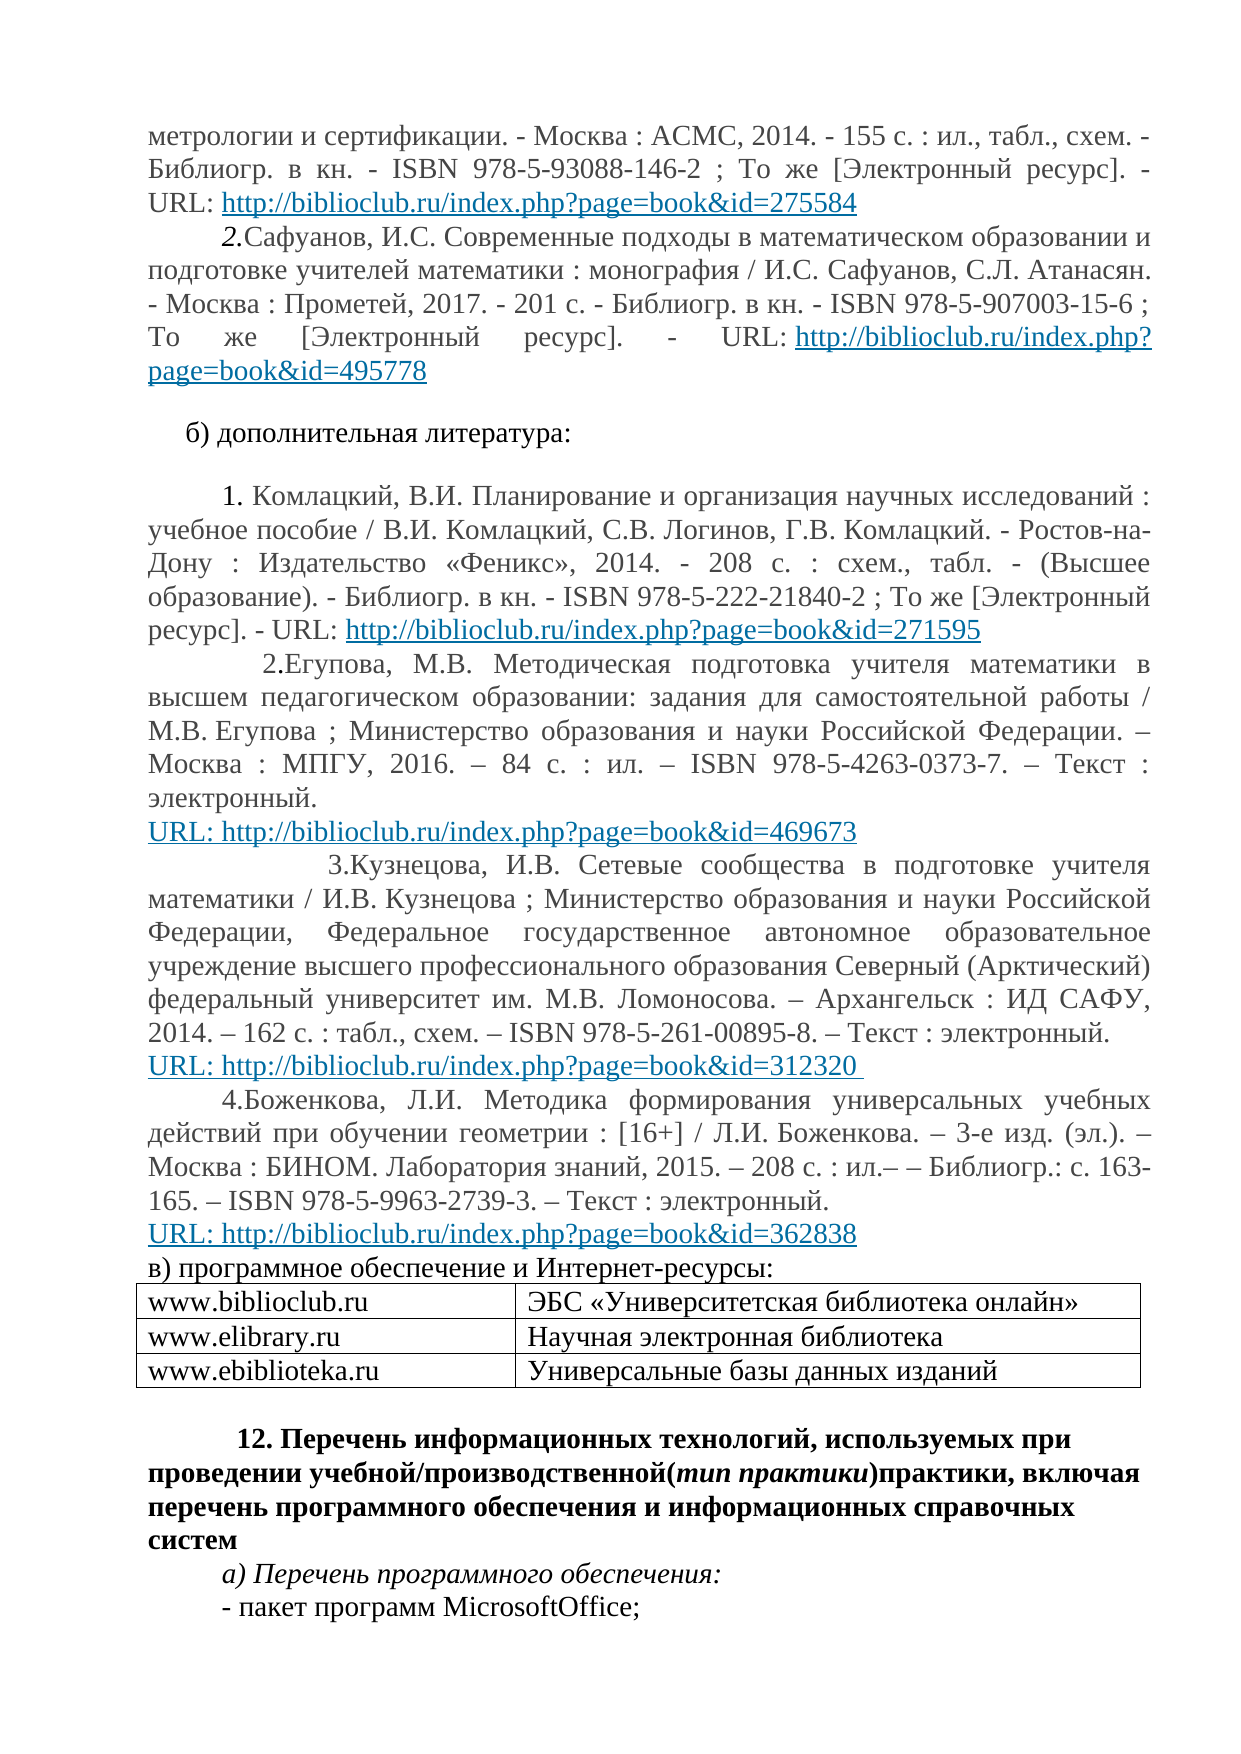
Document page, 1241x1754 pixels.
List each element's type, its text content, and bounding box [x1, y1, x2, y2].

table_cell Научная электронная библиотека [516, 1319, 1140, 1352]
text 12. Перечень информационных технологий, используемых при проведении учебной/производственной(тип практики)практики, включая перечень программного обеспечения и информационных справочных систем [148, 1422, 1152, 1556]
table_header www.biblioclub.ru [137, 1284, 515, 1318]
text 2.Егупова, М.В. Методическая подготовка учителя математики в высшем педагогическом образовании: задания для самостоятельной работы / М.В. Егупова ; Министерство образования и науки Российской Федерации. – Москва : МПГУ, 2016. – 84 с. : ил. – ISBN 978-5-4263-0373-7. – Текст : электронный. [148, 646, 1152, 814]
text 2.Сафуанов, И.С. Современные подходы в математическом образовании и подготовке учителей математики : монография / И.С. Сафуанов, С.Л. Атанасян. - Москва : Прометей, 2017. - 201 с. - Библиогр. в кн. - ISBN 978-5-907003-15-6 ; То же [Электронный ресурс]. - URL: http://biblioclub.ru/index.php?page=book&id=495778 [148, 219, 1152, 386]
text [148, 118, 1152, 219]
text - пакет программ MicrosoftOffice; [148, 1589, 1152, 1623]
text URL: http://biblioclub.ru/index.php?page=book&id=469673 [148, 814, 1152, 847]
text б) дополнительная литература: [185, 416, 1152, 449]
table_cell www.ebiblioteka.ru [137, 1354, 515, 1387]
table_header ЭБС «Университетская библиотека онлайн» [516, 1284, 1140, 1318]
table_cell Универсальные базы данных изданий [516, 1354, 1140, 1387]
text в) программное обеспечение и Интернет-ресурсы: [148, 1250, 1152, 1283]
table_cell www.elibrary.ru [137, 1319, 515, 1352]
text 1. Комлацкий, В.И. Планирование и организация научных исследований : учебное пособие / В.И. Комлацкий, С.В. Логинов, Г.В. Комлацкий. - Ростов-на-Дону : Издательство «Феникс», 2014. - 208 с. : схем., табл. - (Высшее образование). - Библиогр. в кн. - ISBN 978-5-222-21840-2 ; То же [Электронный ресурс]. - URL: http://biblioclub.ru/index.php?page=book&id=271595 [148, 478, 1152, 646]
text URL: http://biblioclub.ru/index.php?page=book&id=362838 [148, 1216, 1152, 1250]
text URL: http://biblioclub.ru/index.php?page=book&id=312320 [148, 1048, 1152, 1082]
text а) Перечень программного обеспечения: [148, 1556, 1152, 1589]
text 4.Боженкова, Л.И. Методика формирования универсальных учебных действий при обучении геометрии : [16+] / Л.И. Боженкова. – 3-е изд. (эл.). – Москва : БИНОМ. Лаборатория знаний, 2015. – 208 с. : ил.– – Библиогр.: с. 163-165. – ISBN 978-5-9963-2739-3. – Текст : электронный. [148, 1082, 1152, 1216]
text 3.Кузнецова, И.В. Сетевые сообщества в подготовке учителя математики / И.В. Кузнецова ; Министерство образования и науки Российской Федерации, Федеральное государственное автономное образовательное учреждение высшего профессионального образования Северный (Арктический) федеральный университет им. М.В. Ломоносова. – Архангельск : ИД САФУ, 2014. – 162 с. : табл., схем. – ISBN 978-5-261-00895-8. – Текст : электронный. [148, 847, 1152, 1048]
